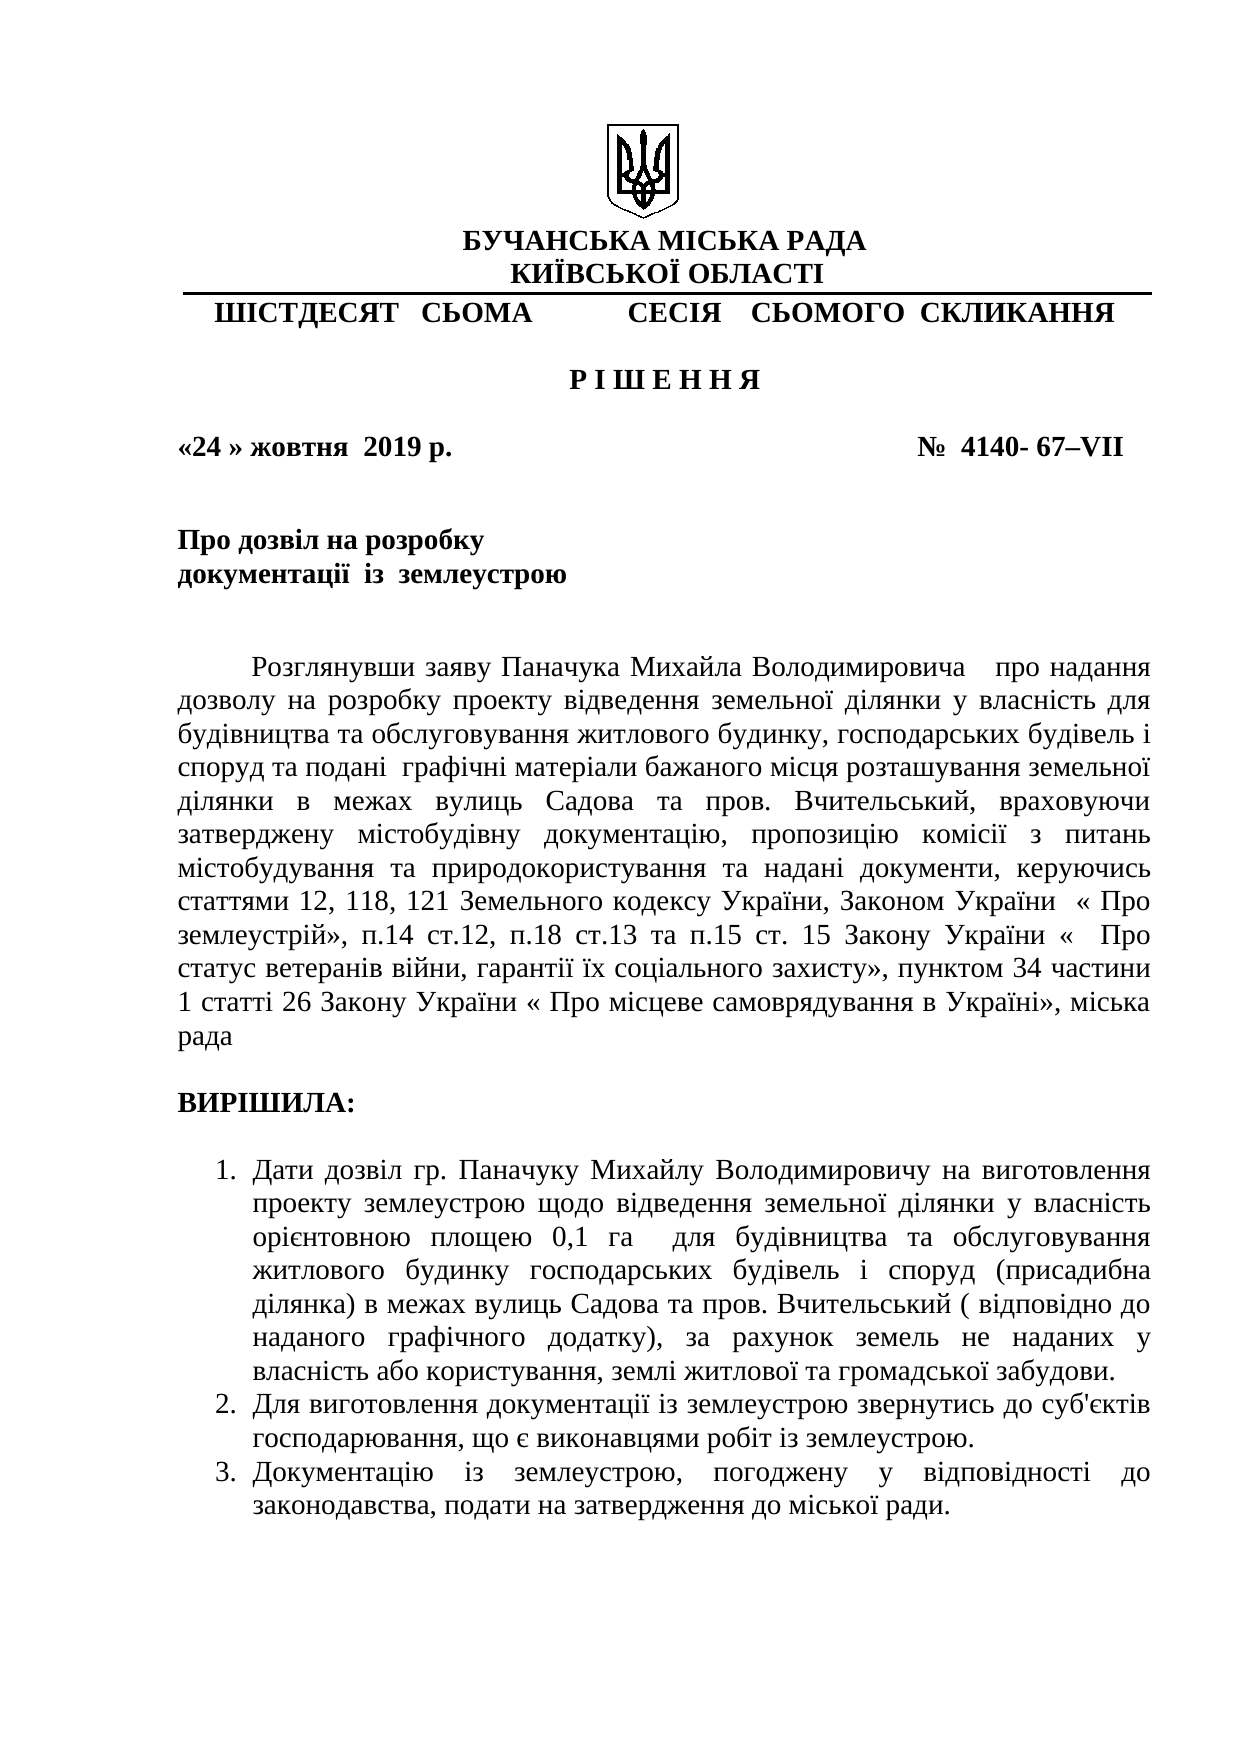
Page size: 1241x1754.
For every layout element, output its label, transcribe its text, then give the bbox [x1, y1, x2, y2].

text документації із землеустрою [177, 556, 1152, 589]
text ВИРІШИЛА: [177, 1085, 1152, 1118]
text ШІСТДЕСЯТ СЬОМА СЕСІЯ СЬОМОГО СКЛИКАННЯ [177, 295, 1152, 329]
list Для виготовлення документації із землеустрою звернутись до суб'єктів господарювання, що є виконавцями робіт із землеустрою. [215, 1387, 1152, 1454]
text БУЧАНСЬКА МІСЬКА РАДА [177, 223, 1152, 256]
text Про дозвіл на розробку [177, 522, 1152, 556]
list Документацію із землеустрою, погоджену у відповідності до законодавства, подати на затвердження до міської ради. [215, 1454, 1152, 1521]
list Дати дозвіл гр. Паначуку Михайлу Володимировичу на виготовлення проекту землеустрою щодо відведення земельної ділянки у власність орієнтовною площею 0,1 га для будівництва та обслуговування житлового будинку господарських будівель і споруд (присадибна ділянка) в межах вулиць Садова та пров. Вчительський ( відповідно до наданого графічного додатку), за рахунок земель не наданих у власність або користування, землі житлової та громадської забудови. [215, 1152, 1152, 1387]
text Розглянувши заяву Паначука Михайла Володимировича про надання дозволу на розробку проекту відведення земельної ділянки у власність для будівництва та обслуговування житлового будинку, господарських будівель і споруд та подані графічні матеріали бажаного місця розташування земельної ділянки в межах вулиць Садова та пров. Вчительський, враховуючи затверджену містобудівну документацію, пропозицію комісії з питань містобудування та природокористування та надані документи, керуючись статтями 12, 118, 121 Земельного кодексу України, Законом України « Про землеустрій», п.14 ст.12, п.18 ст.13 та п.15 ст. 15 Закону України « Про статус ветеранів війни, гарантії їх соціального захисту», пунктом 34 частини 1 статті 26 Закону України « Про місцеве самоврядування в Україні», міська рада [177, 649, 1152, 1051]
text «24 » жовтня 2019 р. № 4140- 67–VІІ [177, 429, 1152, 463]
text КИЇВСЬКОЇ ОБЛАСТІ [183, 256, 1152, 292]
text Р І Ш Е Н Н Я [177, 362, 1152, 396]
